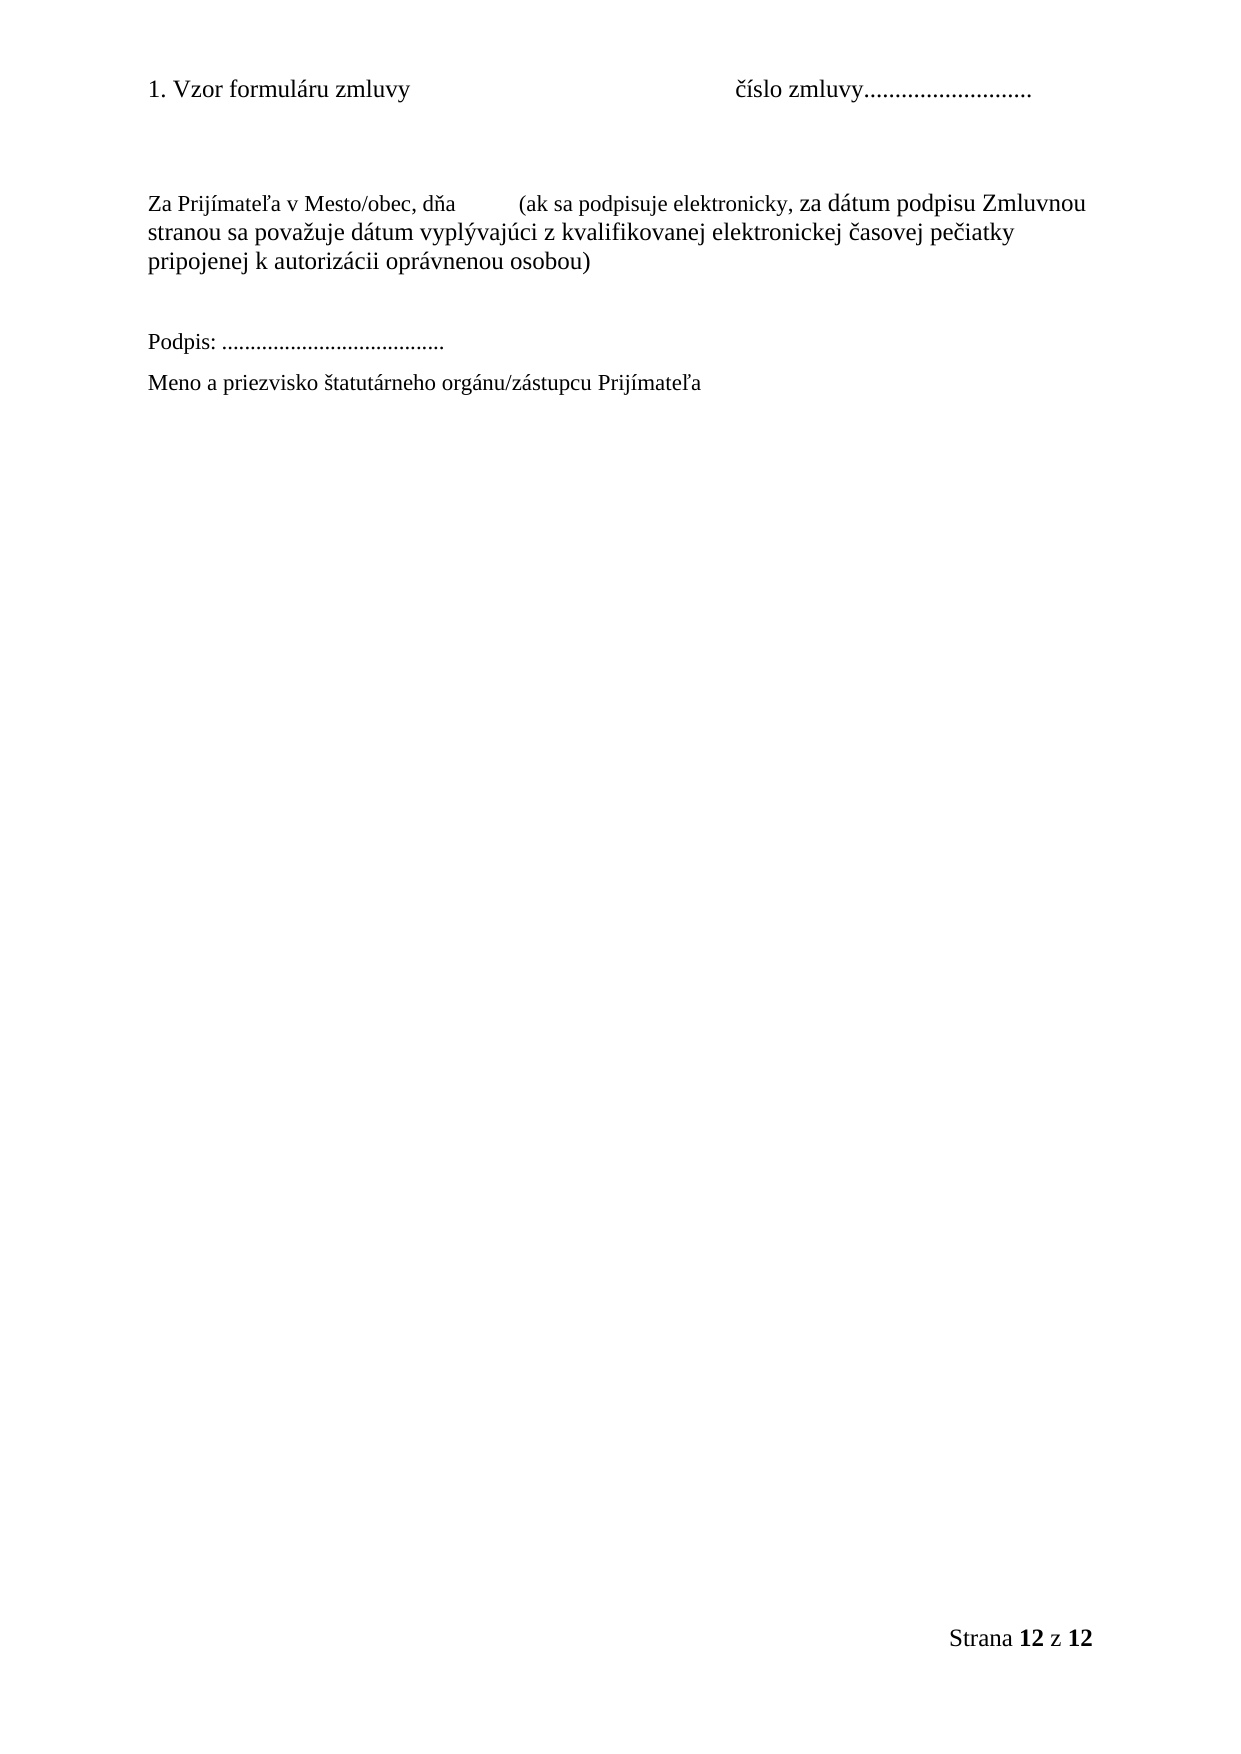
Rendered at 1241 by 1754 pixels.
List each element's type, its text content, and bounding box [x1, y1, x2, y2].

text Meno a priezvisko štatutárneho orgánu/zástupcu Prijímateľa [148, 369, 1092, 396]
text Za Prijímateľa v Mesto/obec, dňa (ak sa podpisuje elektronicky, za dátum podpisu Zmluvnou stranou sa považuje dátum vyplývajúci z kvalifikovanej elektronickej časovej pečiatky pripojenej k autorizácii oprávnenou osobou) [148, 188, 1092, 275]
text Podpis: ....................................... [148, 328, 1092, 354]
